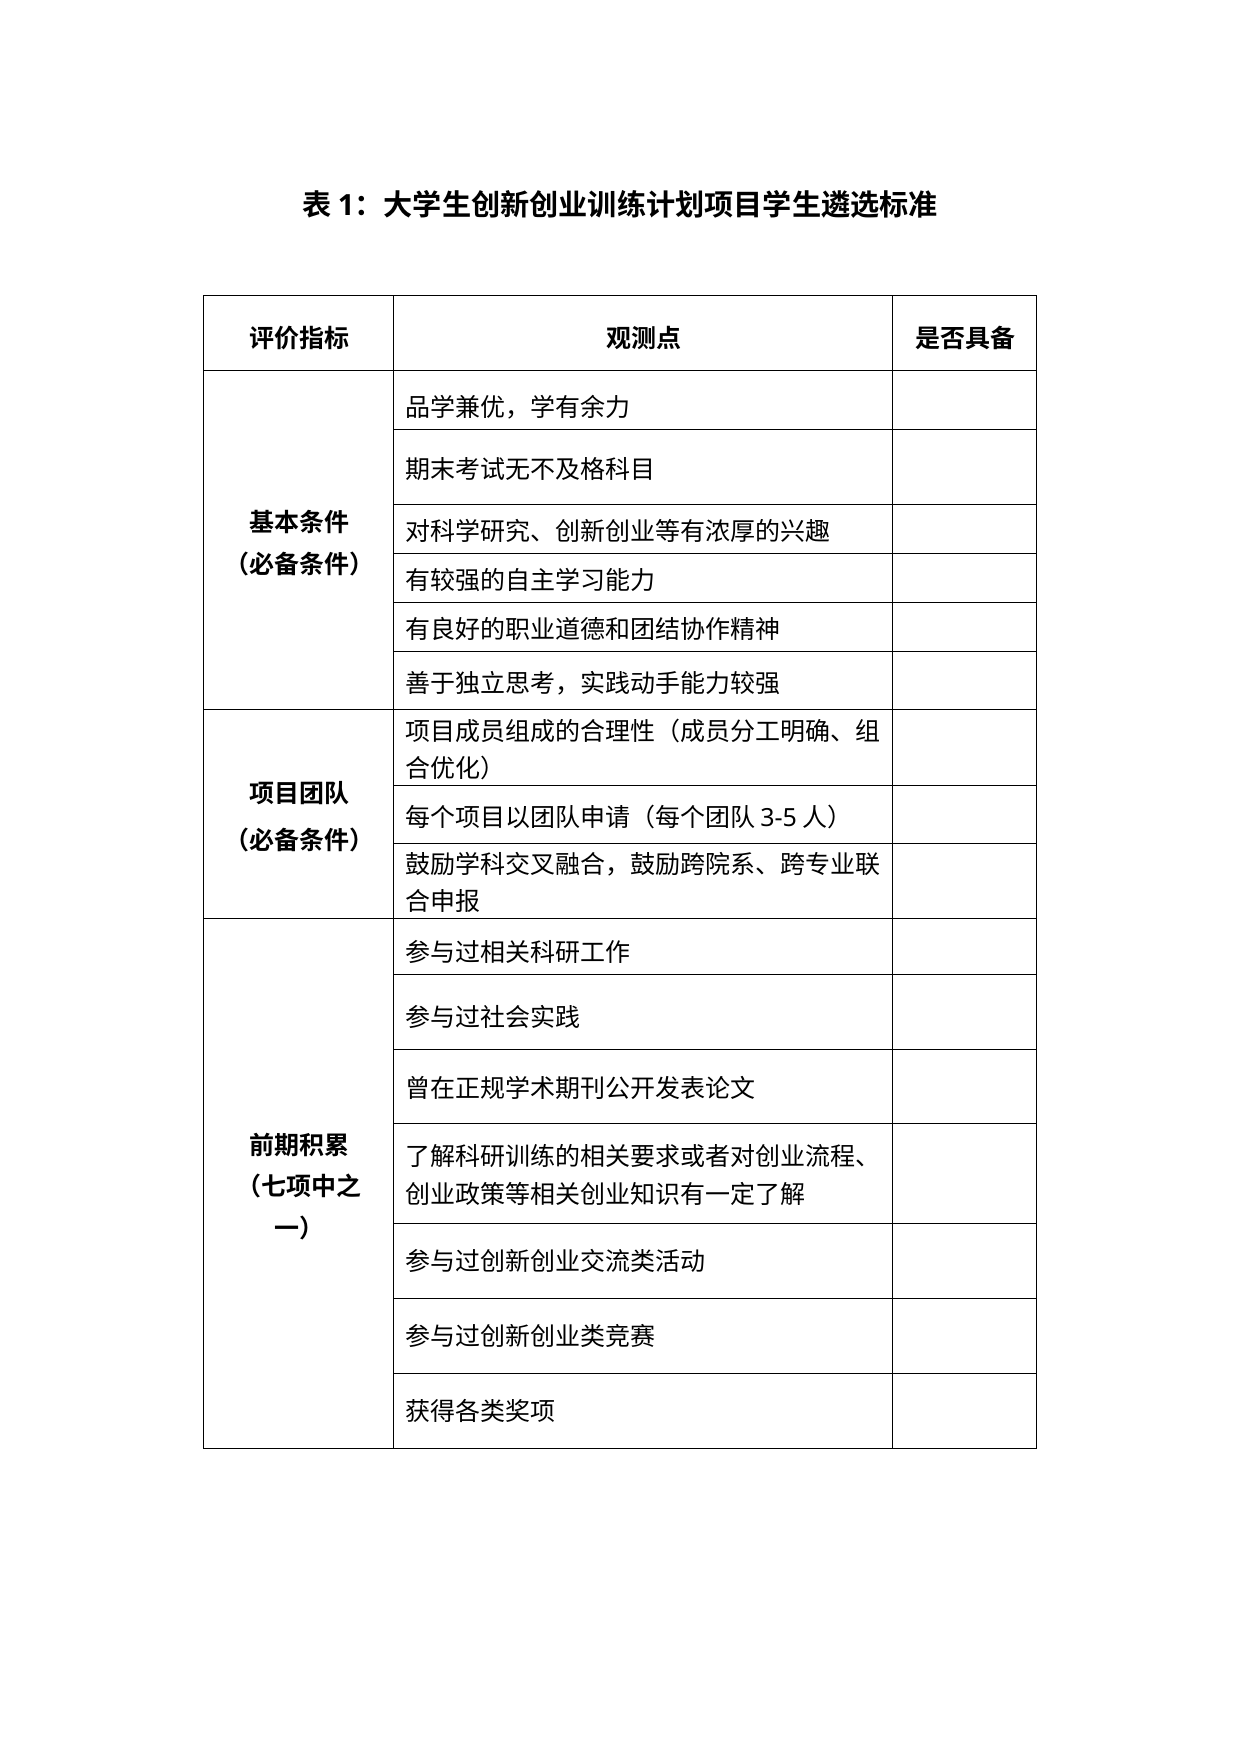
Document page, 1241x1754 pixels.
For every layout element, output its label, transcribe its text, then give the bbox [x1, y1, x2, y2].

table_cell 项目团队 （必备条件） [204, 710, 393, 918]
table_cell 对科学研究、创新创业等有浓厚的兴趣 [394, 505, 892, 553]
table_cell 参与过创新创业交流类活动 [394, 1224, 892, 1298]
table_cell [893, 786, 1036, 843]
table_cell 参与过社会实践 [394, 975, 892, 1049]
table_cell 有较强的自主学习能力 [394, 554, 892, 602]
table_cell [893, 975, 1036, 1049]
table_cell 善于独立思考，实践动手能力较强 [394, 652, 892, 709]
table_cell [893, 371, 1036, 429]
table_cell [893, 844, 1036, 918]
table_cell [893, 919, 1036, 974]
table_cell [893, 1124, 1036, 1223]
table_cell 品学兼优，学有余力 [394, 371, 892, 429]
table_cell [893, 1224, 1036, 1298]
table_cell [893, 1374, 1036, 1448]
table_cell [893, 554, 1036, 602]
table_header 是否具备 [893, 296, 1036, 370]
table_cell 基本条件 （必备条件） [204, 371, 393, 709]
table_cell 了解科研训练的相关要求或者对创业流程、创业政策等相关创业知识有一定了解 [394, 1124, 892, 1223]
table_header 观测点 [394, 296, 892, 370]
table_cell 参与过创新创业类竞赛 [394, 1299, 892, 1373]
text 表1：大学生创新创业训练计划项目学生遴选标准 [148, 162, 1092, 229]
table_cell [893, 430, 1036, 504]
table_cell 鼓励学科交叉融合，鼓励跨院系、跨专业联合申报 [394, 844, 892, 918]
table_cell 前期积累 （七项中之一） [204, 919, 393, 1448]
table_cell [893, 710, 1036, 785]
table_cell 参与过相关科研工作 [394, 919, 892, 974]
table_cell 曾在正规学术期刊公开发表论文 [394, 1050, 892, 1122]
table_cell 每个项目以团队申请（每个团队3-5人） [394, 786, 892, 843]
table_cell [893, 603, 1036, 651]
table_cell [893, 652, 1036, 709]
table_cell 期末考试无不及格科目 [394, 430, 892, 504]
table_cell [893, 1050, 1036, 1122]
table_cell [893, 505, 1036, 553]
table_cell 获得各类奖项 [394, 1374, 892, 1448]
table_cell [893, 1299, 1036, 1373]
table_header 评价指标 [204, 296, 393, 370]
table_cell 项目成员组成的合理性（成员分工明确、组合优化） [394, 710, 892, 785]
table_cell 有良好的职业道德和团结协作精神 [394, 603, 892, 651]
